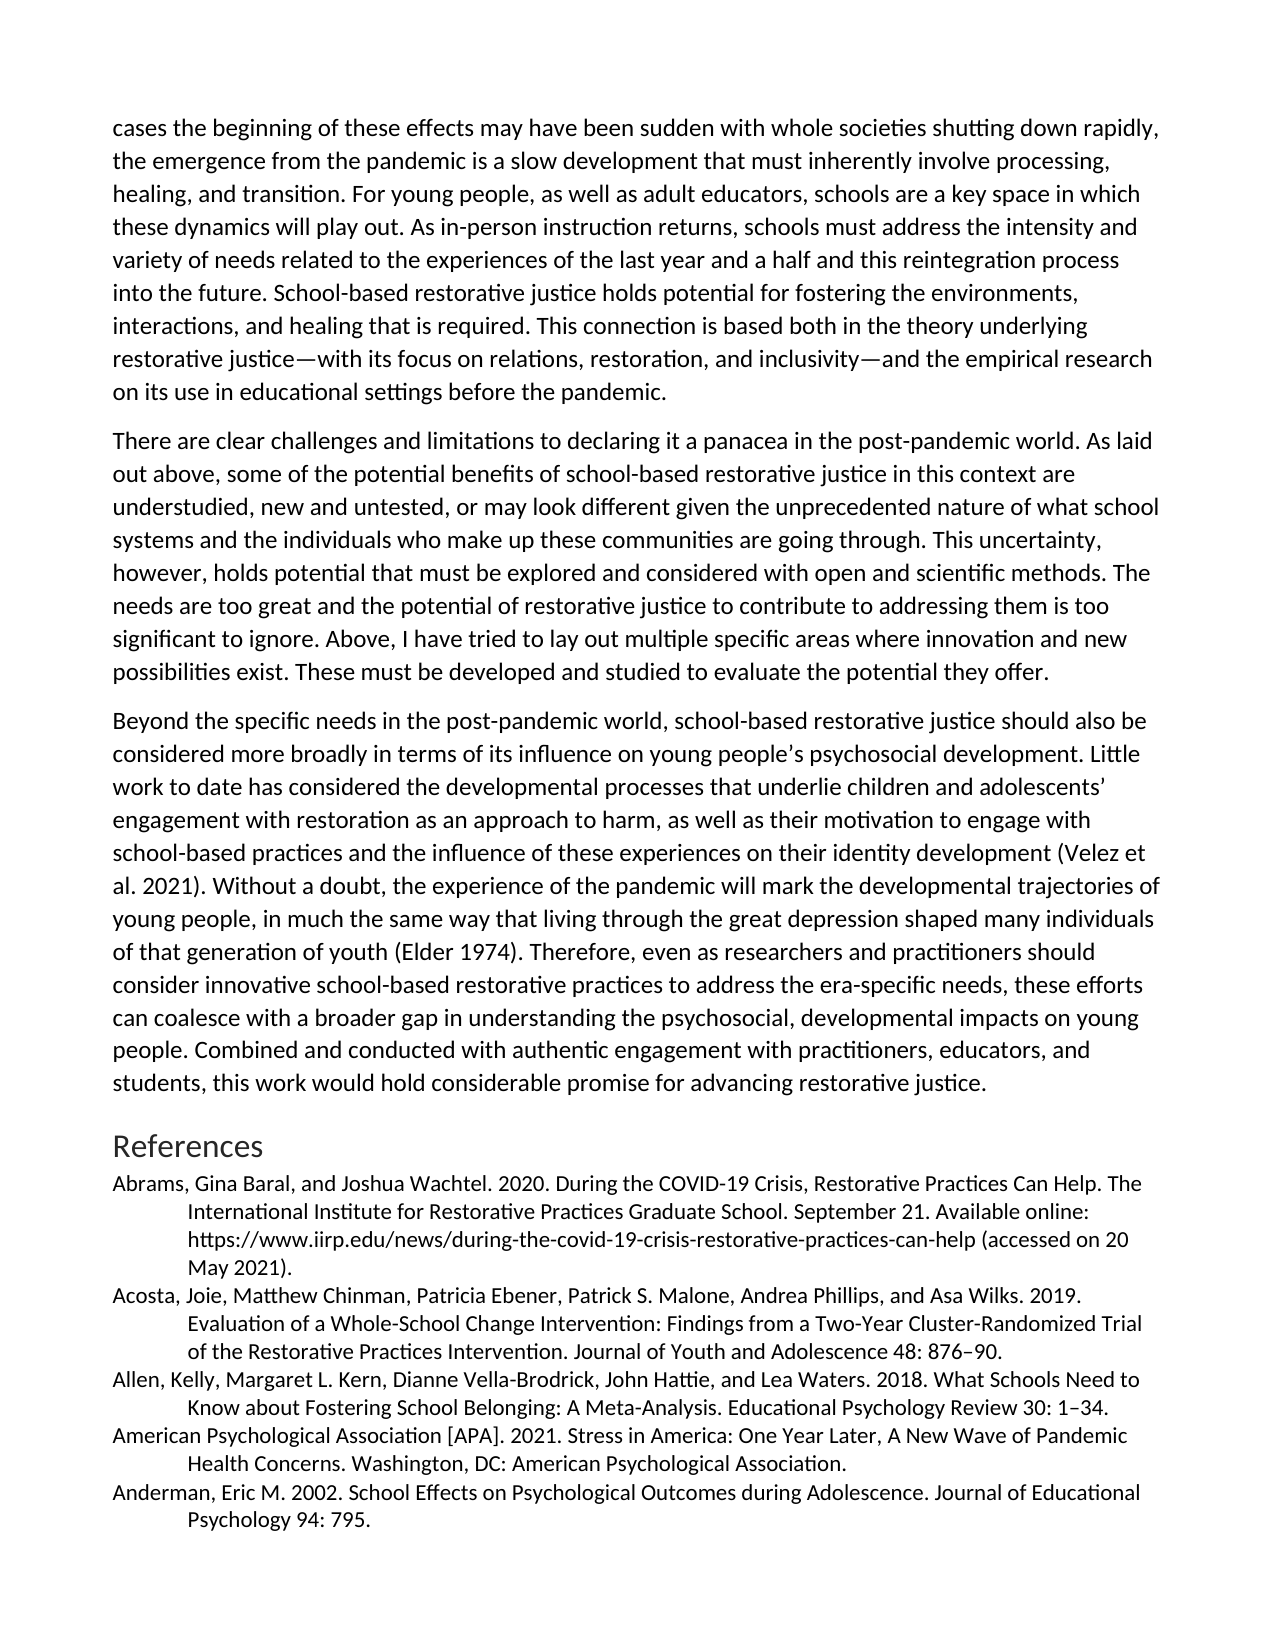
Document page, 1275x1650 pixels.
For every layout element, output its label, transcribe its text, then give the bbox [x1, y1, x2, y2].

subtitle References [112, 1125, 1162, 1166]
text American Psychological Association [APA]. 2021. Stress in America: One Year Later, A New Wave of Pandemic Health Concerns. Washington, DC: American Psychological Association. [112, 1422, 1162, 1478]
text There are clear challenges and limitations to declaring it a panacea in the post-pandemic world. As laid out above, some of the potential benefits of school-based restorative justice in this context are understudied, new and untested, or may look different given the unprecedented nature of what school systems and the individuals who make up these communities are going through. This uncertainty, however, holds potential that must be explored and considered with open and scientific methods. The needs are too great and the potential of restorative justice to contribute to addressing them is too significant to ignore. Above, I have tried to lay out multiple specific areas where innovation and new possibilities exist. These must be developed and studied to evaluate the potential they offer. [112, 425, 1162, 686]
text Beyond the specific needs in the post-pandemic world, school-based restorative justice should also be considered more broadly in terms of its influence on young people’s psychosocial development. Little work to date has considered the developmental processes that underlie children and adolescents’ engagement with restoration as an approach to harm, as well as their motivation to engage with school-based practices and the influence of these experiences on their identity development (Velez et al. 2021). Without a doubt, the experience of the pandemic will mark the developmental trajectories of young people, in much the same way that living through the great depression shaped many individuals of that generation of youth (Elder 1974). Therefore, even as researchers and practitioners should consider innovative school-based restorative practices to address the era-specific needs, these efforts can coalesce with a broader gap in understanding the psychosocial, developmental impacts on young people. Combined and conducted with authentic engagement with practitioners, educators, and students, this work would hold considerable promise for advancing restorative justice. [112, 705, 1162, 1098]
text Abrams, Gina Baral, and Joshua Wachtel. 2020. During the COVID-19 Crisis, Restorative Practices Can Help. The International Institute for Restorative Practices Graduate School. September 21. Available online: https://www.iirp.edu/news/during-the-covid-19-crisis-restorative-practices-can-help (accessed on 20 May 2021). [112, 1169, 1162, 1281]
text Acosta, Joie, Matthew Chinman, Patricia Ebener, Patrick S. Malone, Andrea Phillips, and Asa Wilks. 2019. Evaluation of a Whole-School Change Intervention: Findings from a Two-Year Cluster-Randomized Trial of the Restorative Practices Intervention. Journal of Youth and Adolescence 48: 876–90. [112, 1281, 1162, 1366]
text Anderman, Eric M. 2002. School Effects on Psychological Outcomes during Adolescence. Journal of Educational Psychology 94: 795. [112, 1478, 1162, 1534]
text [112, 112, 1162, 406]
text Allen, Kelly, Margaret L. Kern, Dianne Vella-Brodrick, John Hattie, and Lea Waters. 2018. What Schools Need to Know about Fostering School Belonging: A Meta-Analysis. Educational Psychology Review 30: 1–34. [112, 1366, 1162, 1422]
